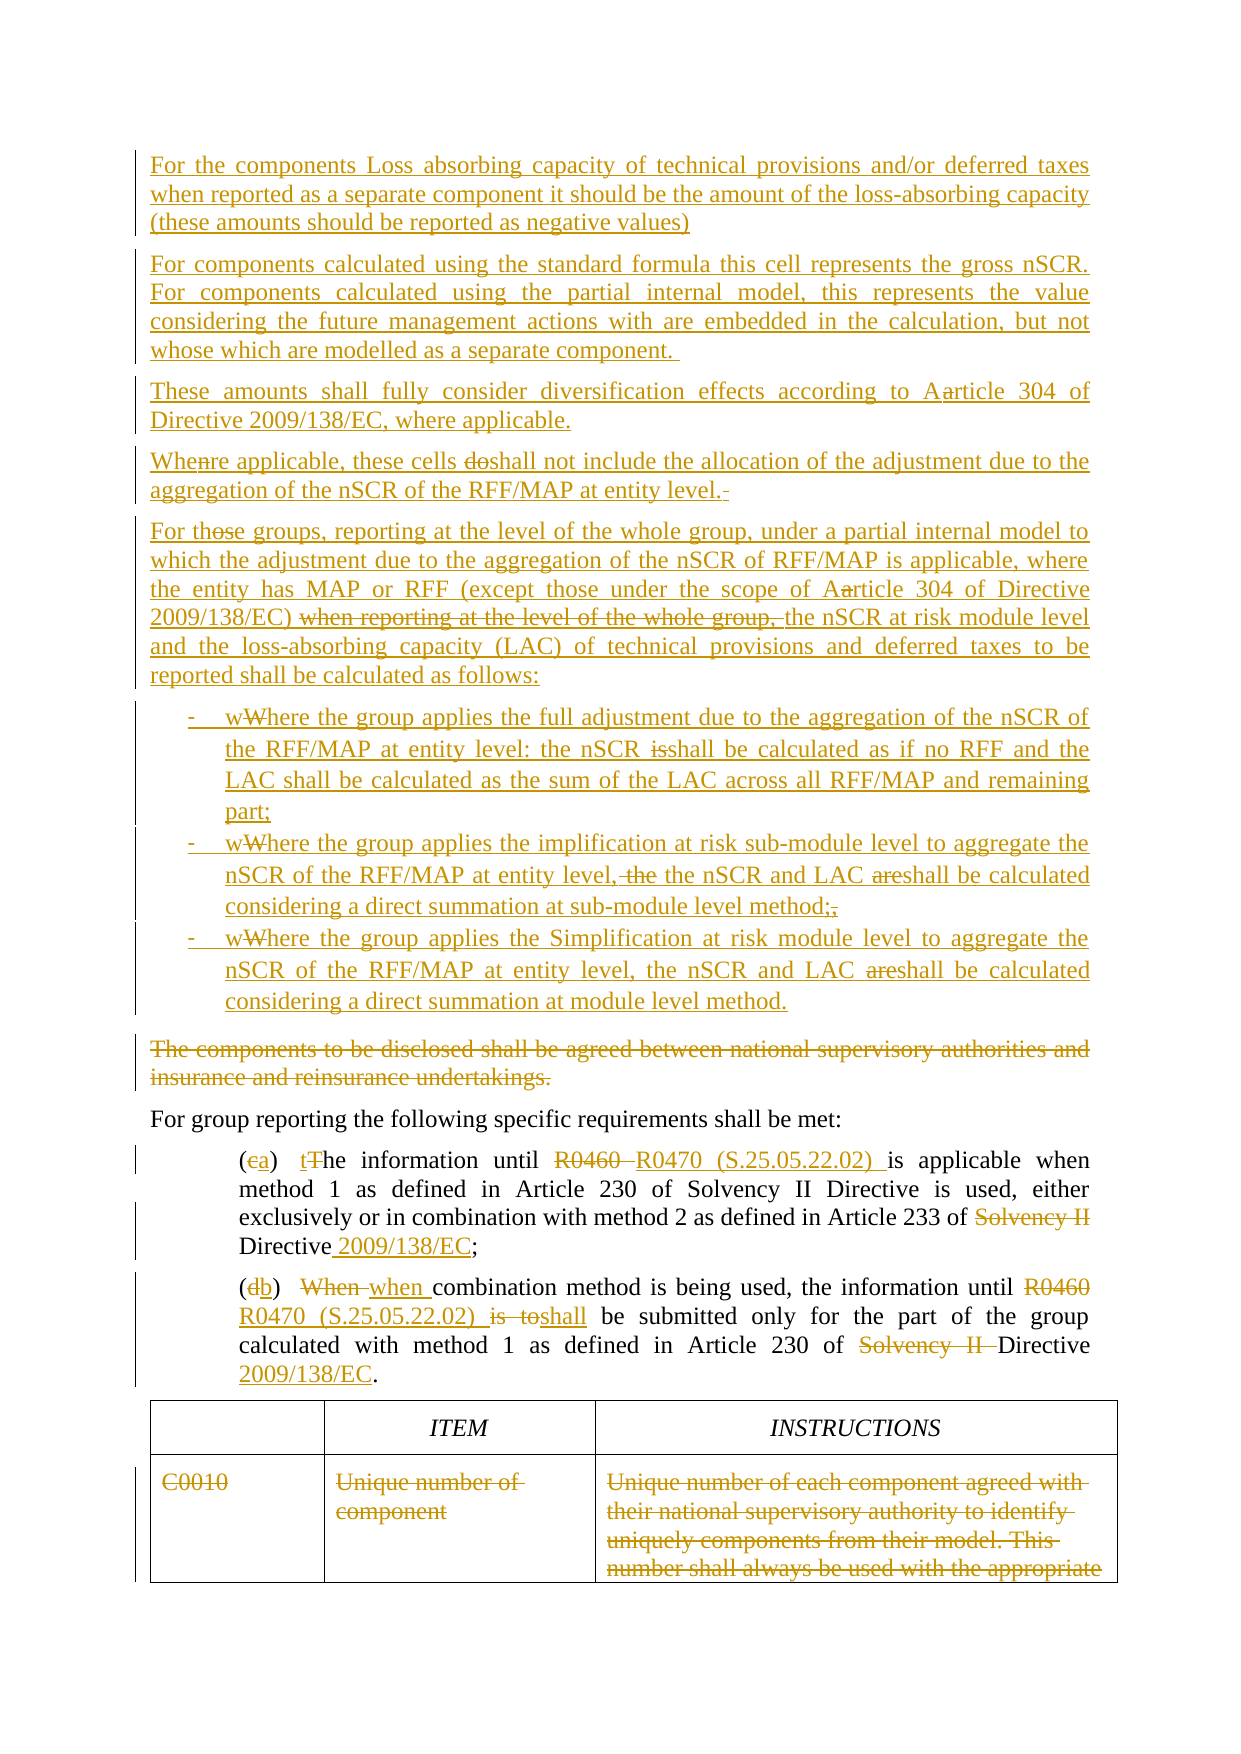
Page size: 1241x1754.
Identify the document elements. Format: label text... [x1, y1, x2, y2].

text For group reporting the following specific requirements shall be met: [150, 1104, 1090, 1132]
table_header [151, 1401, 324, 1454]
text () he information until is applicable when method 1 as defined in Article 230 of Solvency II Directive is used, either exclusively or in combination with method 2 as defined in Article 233 of Directive; [150, 1145, 1090, 1260]
table_header INSTRUCTIONS [596, 1401, 1117, 1454]
table_header ITEM [325, 1401, 595, 1454]
text () combination method is being used, the information until be submitted only for the part of the group calculated with method 1 as defined in Article 230 of Directive. [150, 1272, 1090, 1387]
table_cell [151, 1455, 324, 1582]
table_cell [325, 1455, 595, 1582]
table_cell [596, 1455, 1117, 1582]
